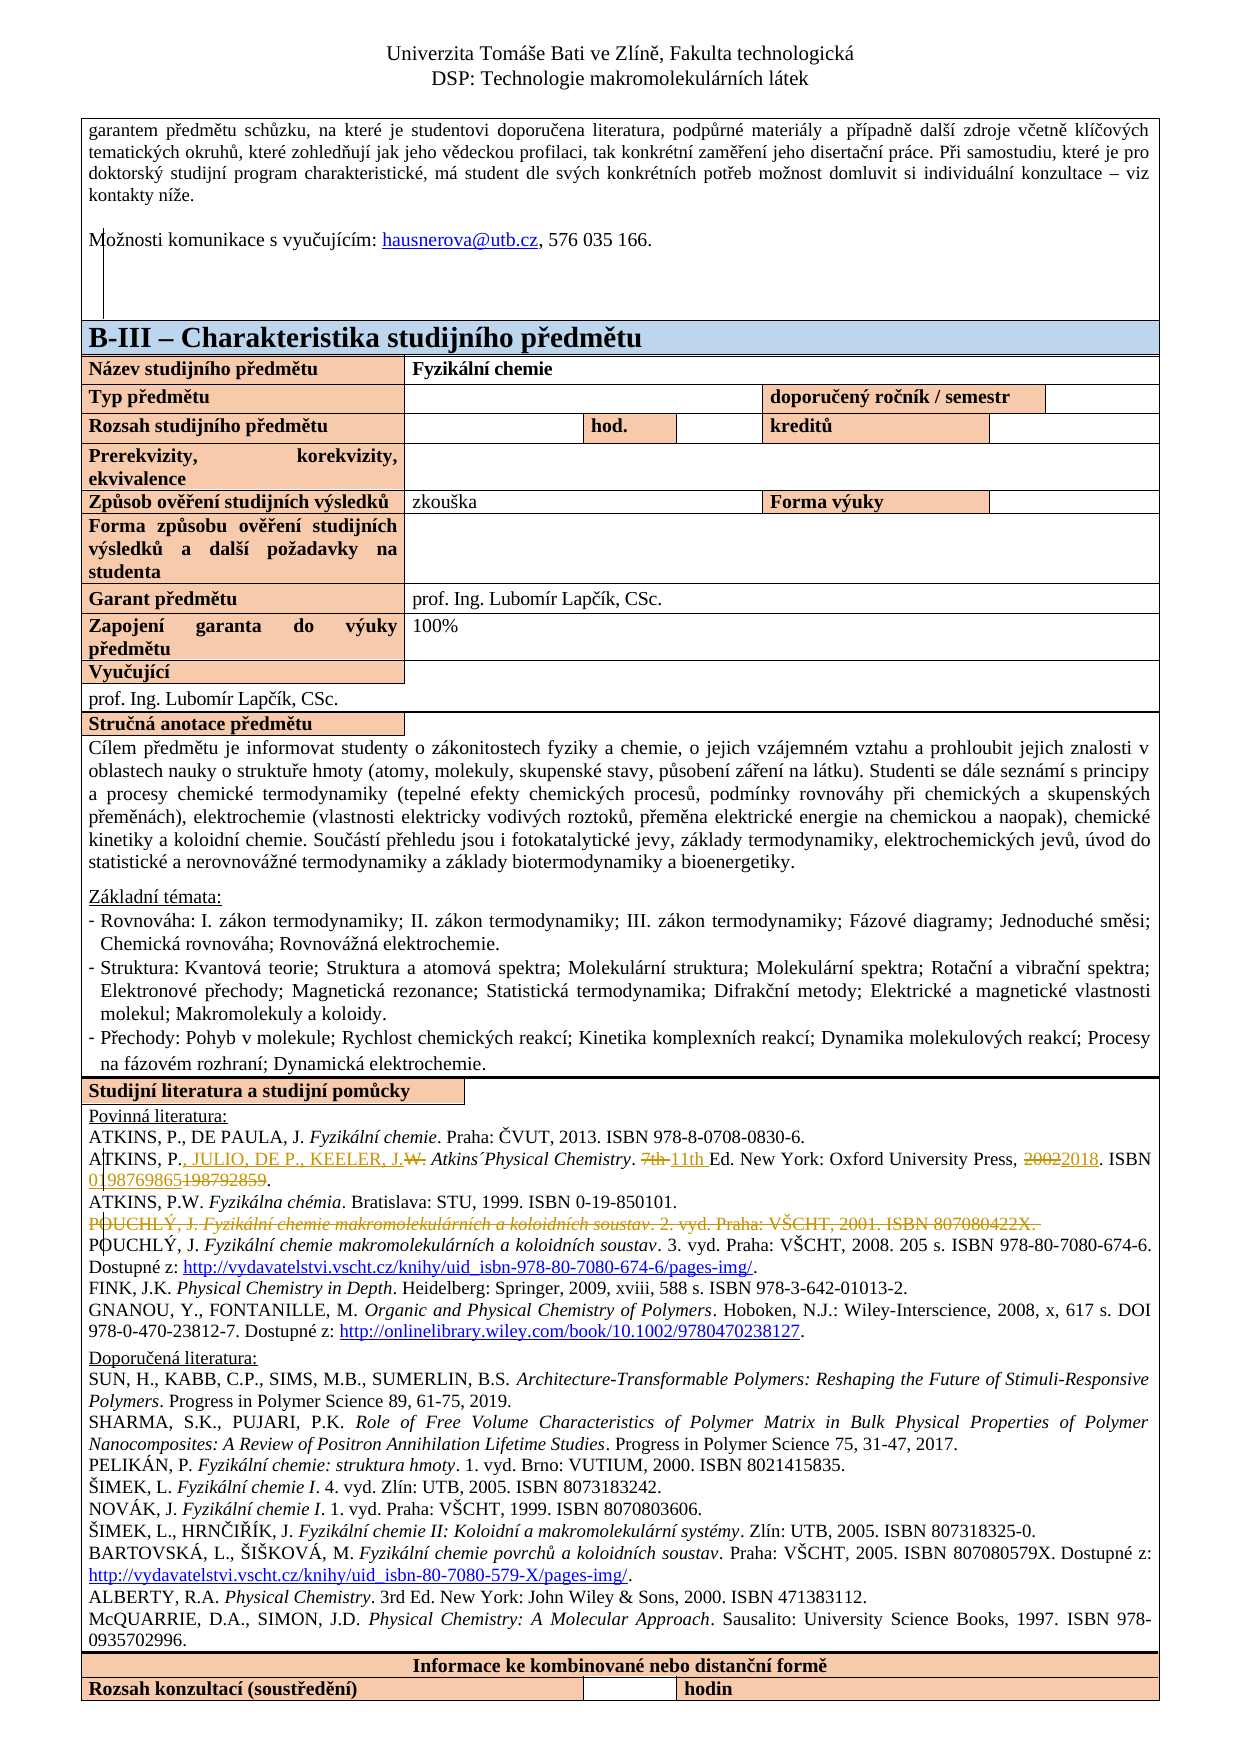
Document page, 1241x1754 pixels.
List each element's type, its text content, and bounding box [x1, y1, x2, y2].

table_cell [465, 1079, 1159, 1103]
table_cell [405, 414, 583, 443]
table_cell Garant předmětu [82, 584, 404, 613]
table_cell doporučený ročník / semestr [763, 385, 1045, 413]
table_cell [677, 414, 762, 443]
table_cell prof. Ing. Lubomír Lapčík, CSc. [82, 683, 1159, 711]
table_cell prof. Ing. Lubomír Lapčík, CSc. [405, 584, 1159, 613]
table_cell Rozsah studijního předmětu [82, 414, 404, 443]
table_cell Rozsah konzultací (soustředění) [82, 1678, 583, 1700]
table_cell B-III – Charakteristika studijního předmětu [82, 321, 1159, 354]
table_cell [405, 713, 1159, 735]
table_cell [584, 1678, 676, 1700]
table_cell 100% [405, 614, 1159, 659]
table_cell Forma způsobu ověření studijních výsledků a další požadavky na studenta [82, 514, 404, 583]
table_cell Cílem předmětu je informovat studenty o zákonitostech fyziky a chemie, o jejich vzájemném vztahu a prohloubit jejich znalosti v oblastech nauky o struktuře hmoty (atomy, molekuly, skupenské stavy, působení záření na látku). Studenti se dále seznámí s principy a procesy chemické termodynamiky (tepelné efekty chemických procesů, podmínky rovnováhy při chemických a skupenských přeměnách), elektrochemie (vlastnosti elektricky vodivých roztoků, přeměna elektrické energie na chemickou a naopak), chemické kinetiky a koloidní chemie. Součástí přehledu jsou i fotokatalytické jevy, základy termodynamiky, elektrochemických jevů, úvod do statistické a nerovnovážné termodynamiky a základy biotermodynamiky a bioenergetiky. Základní témata: Rovnováha: I. zákon termodynamiky; II. zákon termodynamiky; III. zákon termodynamiky; Fázové diagramy; Jednoduché směsi; Chemická rovnováha; Rovnovážná elektrochemie. Struktura: Kvantová teorie; Struktura a atomová spektra; Molekulární struktura; Molekulární spektra; Rotační a vibrační spektra; Elektronové přechody; Magnetická rezonance; Statistická termodynamika; Difrakční metody; Elektrické a magnetické vlastnosti molekul; Makromolekuly a koloidy. Přechody: Pohyb v molekule; Rychlost chemických reakcí; Kinetika komplexních reakcí; Dynamika molekulových reakcí; Procesy na fázovém rozhraní; Dynamická elektrochemie. [82, 735, 1159, 1076]
table_cell [405, 661, 1159, 683]
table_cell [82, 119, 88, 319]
table_cell Způsob ověření studijních výsledků [82, 491, 404, 513]
table_cell Povinná literatura: ATKINS, P., DE PAULA, J. Fyzikální chemie. Praha: ČVUT, 2013. ISBN 978-8-0708-0830-6. ATkins, P. Atkins´Physical Chemistry. Ed. New York: Oxford University Press, . ISBN . Atkins, P.W. Fyzikálna chémia. Bratislava: STU, 1999. ISBN 0-19-850101. POUCHLÝ, J. Fyzikální chemie makromolekulárních a koloidních soustav. 3. vyd. Praha: VŠCHT, 2008. 205 s. ISBN 978-80-7080-674-6. Dostupné z: http://vydavatelstvi.vscht.cz/knihy/uid_isbn-978-80-7080-674-6/pages-img/. FINK, J.K. Physical Chemistry in Depth. Heidelberg: Springer, 2009, xviii, 588 s. ISBN 978-3-642-01013-2. GNANOU, Y., FONTANILLE, M. Organic and Physical Chemistry of Polymers. Hoboken, N.J.: Wiley-Interscience, 2008, x, 617 s. DOI 978-0-470-23812-7. Dostupné z: http://onlinelibrary.wiley.com/book/10.1002/9780470238127. Doporučená literatura: Sun, H., Kabb, C.P., Sims, M.B., Sumerlin, B.S. Architecture-Transformable Polymers: Reshaping the Future of Stimuli-Responsive Polymers. Progress in Polymer Science 89, 61-75, 2019. Sharma, S.K., Pujari, P.K. Role of Free Volume Characteristics of Polymer Matrix in Bulk Physical Properties of Polymer Nanocomposites: A Review of Positron Annihilation Lifetime Studies. Progress in Polymer Science 75, 31-47, 2017. PELIKÁN, P. Fyzikální chemie: struktura hmoty. 1. vyd. Brno: VUTIUM, 2000. ISBN 8021415835. Šimek, L. Fyzikální chemie I. 4. vyd. Zlín: UTB, 2005. ISBN 8073183242. Novák, J. Fyzikální chemie I. 1. vyd. Praha: VŠCHT, 1999. ISBN 8070803606. Šimek, L., Hrnčiřík, J. Fyzikální chemie II: Koloidní a makromolekulární systémy. Zlín: UTB, 2005. ISBN 807318325-0. Bartovská, L., Šišková, M. Fyzikální chemie povrchů a koloidních soustav. Praha: VŠCHT, 2005. ISBN 807080579X. Dostupné z: http://vydavatelstvi.vscht.cz/knihy/uid_isbn-80-7080-579-X/pages-img/. Alberty, R.A. Physical Chemistry. 3rd Ed. New York: John Wiley & Sons, 2000. ISBN 471383112. McQUARRIE, D.A., SIMON, J.D. Physical Chemistry: A Molecular Approach. Sausalito: University Science Books, 1997. ISBN 978-0935702996. [82, 1104, 1159, 1651]
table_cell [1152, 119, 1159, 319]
table_cell [405, 514, 1159, 583]
table_cell Studijní literatura a studijní pomůcky [82, 1079, 464, 1103]
table_cell [990, 414, 1159, 443]
table_cell Forma výuky [763, 491, 989, 513]
table_cell Název studijního předmětu [82, 357, 404, 384]
table_cell Informace ke kombinované nebo distanční formě [82, 1651, 1159, 1676]
table_cell hodin [677, 1676, 1159, 1700]
table_cell Typ předmětu [82, 385, 404, 413]
table_cell Stručná anotace předmětu [82, 713, 404, 735]
table_cell Vyučující [82, 661, 404, 683]
table_cell kreditů [763, 414, 989, 443]
table_cell zkouška [405, 491, 762, 513]
table_cell [405, 444, 1159, 489]
table_cell [405, 385, 762, 413]
table_cell Prerekvizity, korekvizity, ekvivalence [82, 444, 404, 489]
table_cell [990, 491, 1159, 513]
table_cell [1046, 385, 1159, 413]
table_cell Zapojení garanta do výuky předmětu [82, 614, 404, 659]
table_cell Fyzikální chemie [405, 357, 1159, 384]
table_cell hod. [584, 414, 676, 443]
